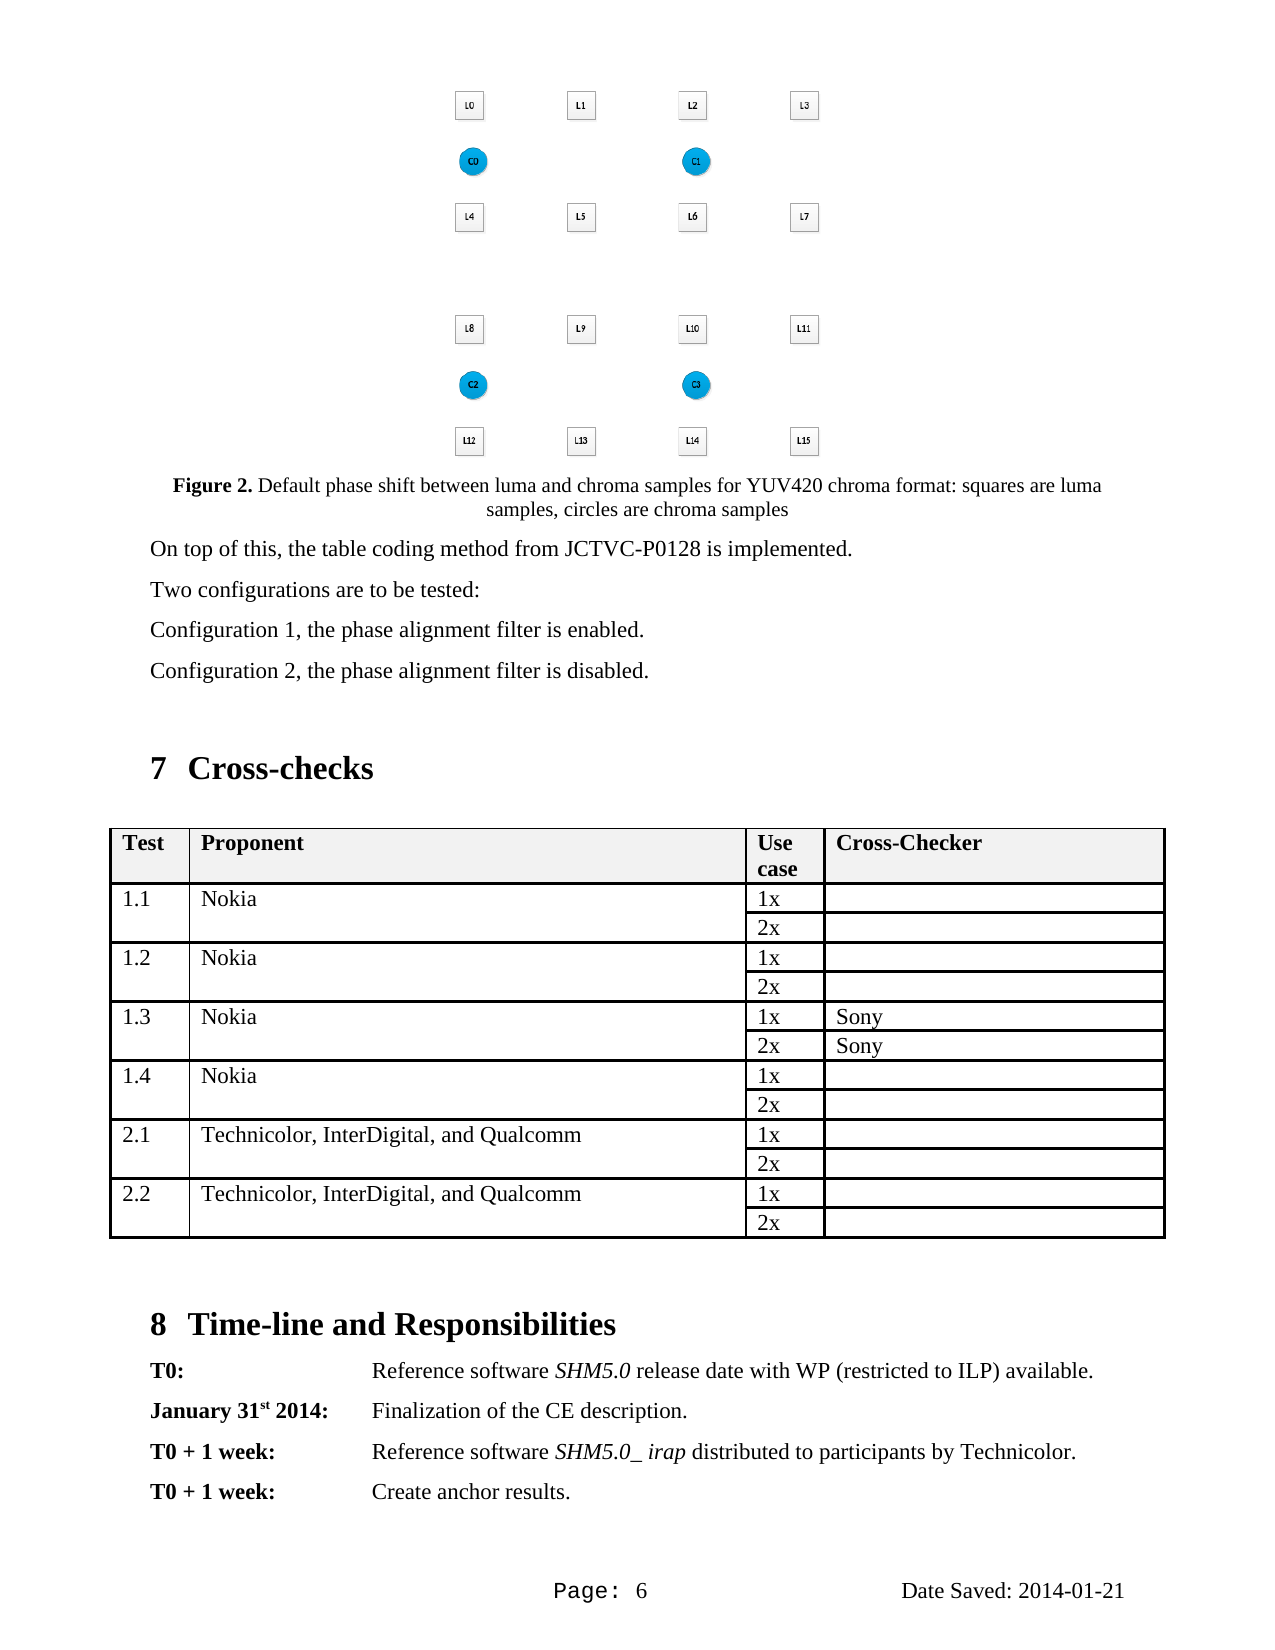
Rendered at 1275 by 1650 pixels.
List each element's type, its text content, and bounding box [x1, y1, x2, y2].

table_header Use case [747, 829, 823, 882]
table_cell [826, 1091, 1163, 1118]
table_cell Sony [826, 1003, 1163, 1029]
table_cell Nokia [190, 1062, 745, 1118]
table_cell 1x [747, 944, 823, 970]
table_cell 1x [747, 1121, 823, 1147]
table_cell 1.4 [112, 1062, 189, 1118]
text January 31st 2014: Finalization of the CE description. [150, 1397, 1125, 1423]
text On top of this, the table coding method from JCTVC-P0128 is implemented. [150, 535, 1125, 562]
subtitle Time-line and Responsibilities [150, 1304, 1125, 1342]
table_cell 2x [747, 1091, 823, 1118]
table_cell 1x [747, 1003, 823, 1029]
table_cell [826, 1150, 1163, 1177]
table_cell [826, 1062, 1163, 1088]
text Configuration 2, the phase alignment filter is disabled. [150, 657, 1125, 683]
table_cell 2x [747, 1032, 823, 1059]
text Configuration 1, the phase alignment filter is enabled. [150, 616, 1125, 643]
text T0 + 1 week: Create anchor results. [150, 1478, 1125, 1504]
table_header Cross-Checker [826, 829, 1163, 882]
table_cell [826, 914, 1163, 941]
table_cell Nokia [190, 944, 745, 1000]
table_cell 1x [747, 885, 823, 911]
table_cell Nokia [190, 1003, 745, 1059]
table_cell Nokia [190, 885, 745, 941]
table_cell 1x [747, 1062, 823, 1088]
table_cell [826, 1209, 1163, 1236]
text Two configurations are to be tested: [150, 576, 1125, 602]
table_cell 2x [747, 1209, 823, 1236]
table_cell 1.1 [112, 885, 189, 941]
table_cell 2x [747, 1150, 823, 1177]
table_cell [826, 973, 1163, 1000]
table_cell 2.1 [112, 1121, 189, 1177]
table_cell [826, 885, 1163, 911]
table_cell 1x [747, 1180, 823, 1206]
table_cell 1.3 [112, 1003, 189, 1059]
table_cell [826, 944, 1163, 970]
table_cell 1.2 [112, 944, 189, 1000]
table_cell [826, 1180, 1163, 1206]
text T0 + 1 week: Reference software SHM5.0_ irap distributed to participants by Technicolor. [150, 1438, 1125, 1464]
subtitle Cross-checks [150, 749, 1125, 787]
table_cell 2x [747, 914, 823, 941]
table_cell Technicolor, InterDigital, and Qualcomm [190, 1121, 745, 1177]
table_cell Technicolor, InterDigital, and Qualcomm [190, 1180, 745, 1236]
table_cell Sony [826, 1032, 1163, 1059]
table_cell 2.2 [112, 1180, 189, 1236]
table_cell 2x [747, 973, 823, 1000]
table_header Proponent [190, 829, 745, 882]
table_cell [826, 1121, 1163, 1147]
table_header Test [112, 829, 189, 882]
text T0: Reference software SHM5.0 release date with WP (restricted to ILP) available. [150, 1357, 1125, 1383]
